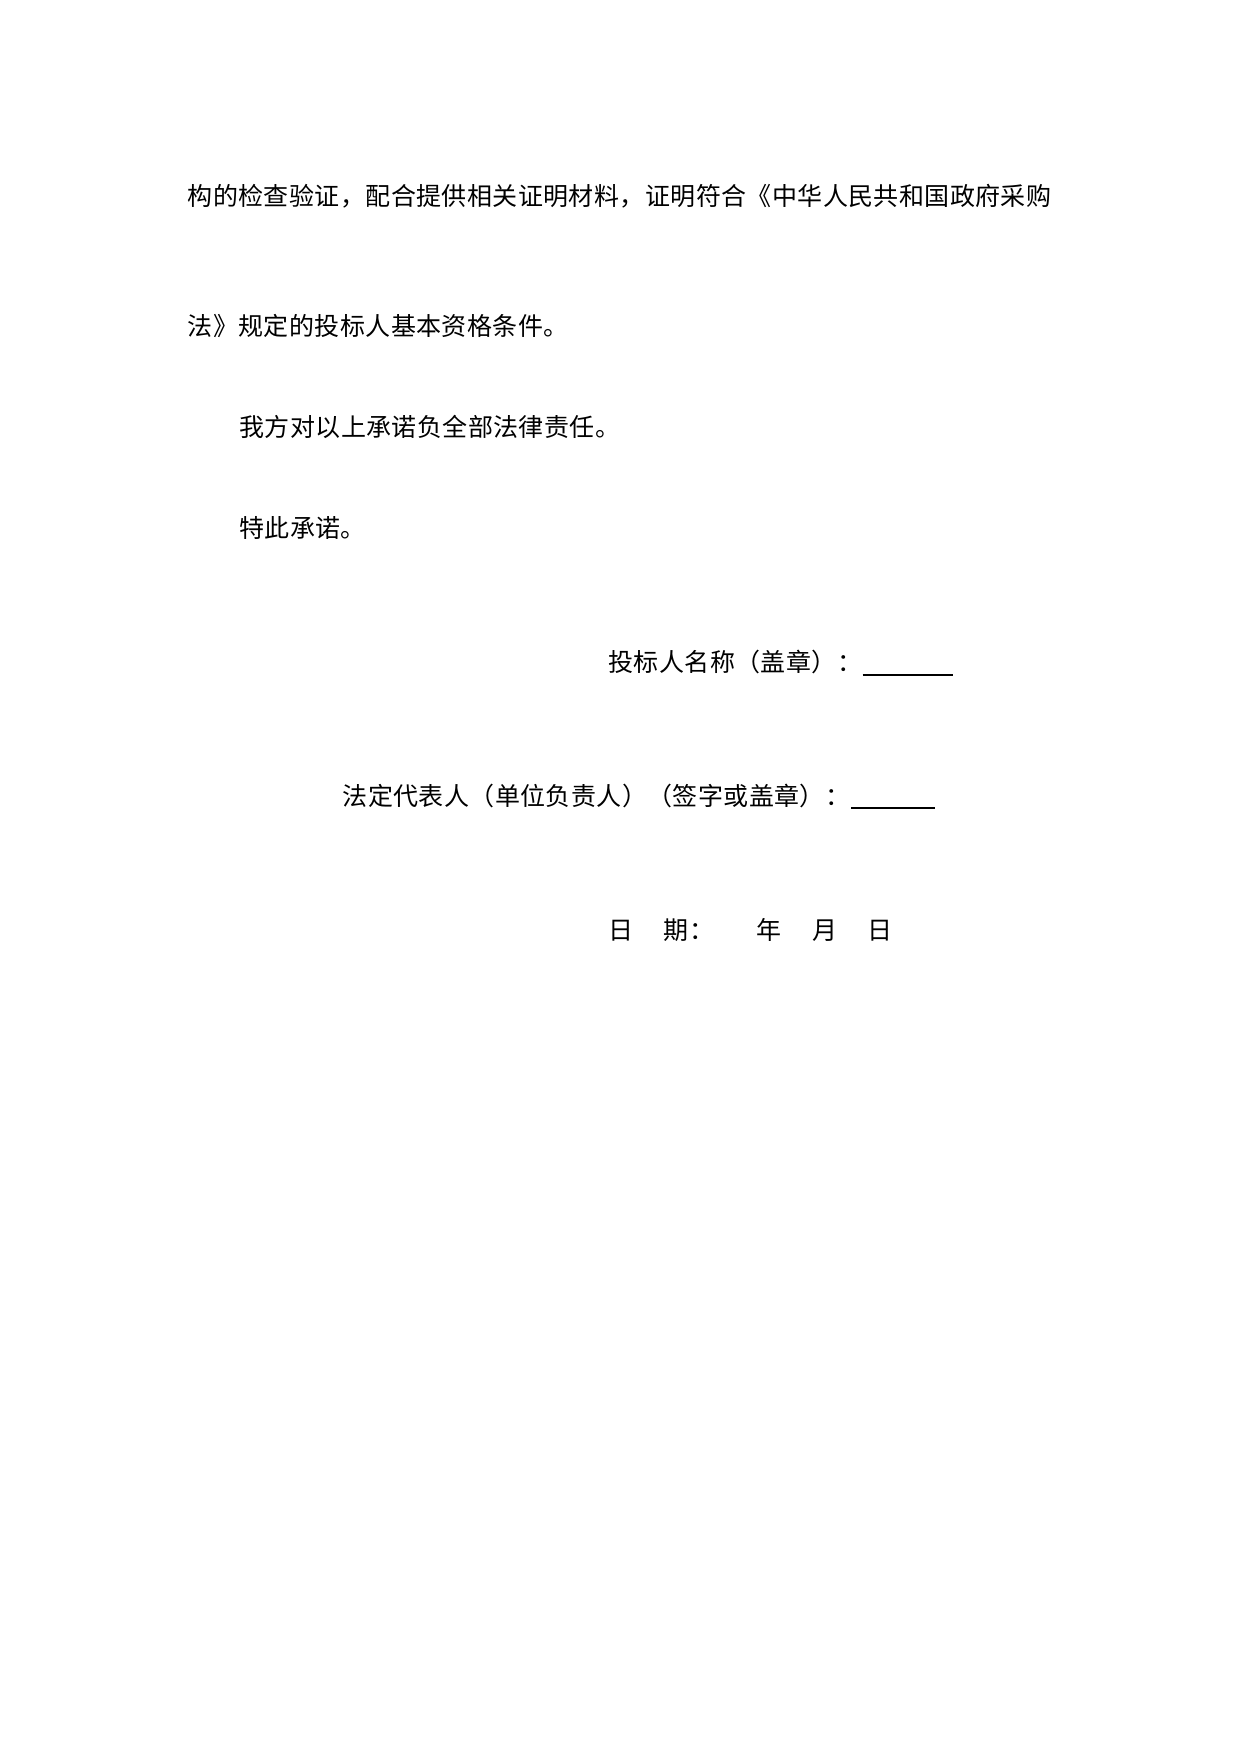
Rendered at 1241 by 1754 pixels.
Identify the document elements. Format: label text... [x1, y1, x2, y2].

text 特此承诺。 [187, 494, 1053, 559]
text 法定代表人（单位负责人）（签字或盖章）： [187, 762, 1053, 827]
text 日 期： 年 月 日 [187, 896, 1053, 961]
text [187, 162, 1053, 357]
text 投标人名称（盖章）： [187, 628, 1053, 693]
text 我方对以上承诺负全部法律责任。 [187, 393, 1053, 458]
